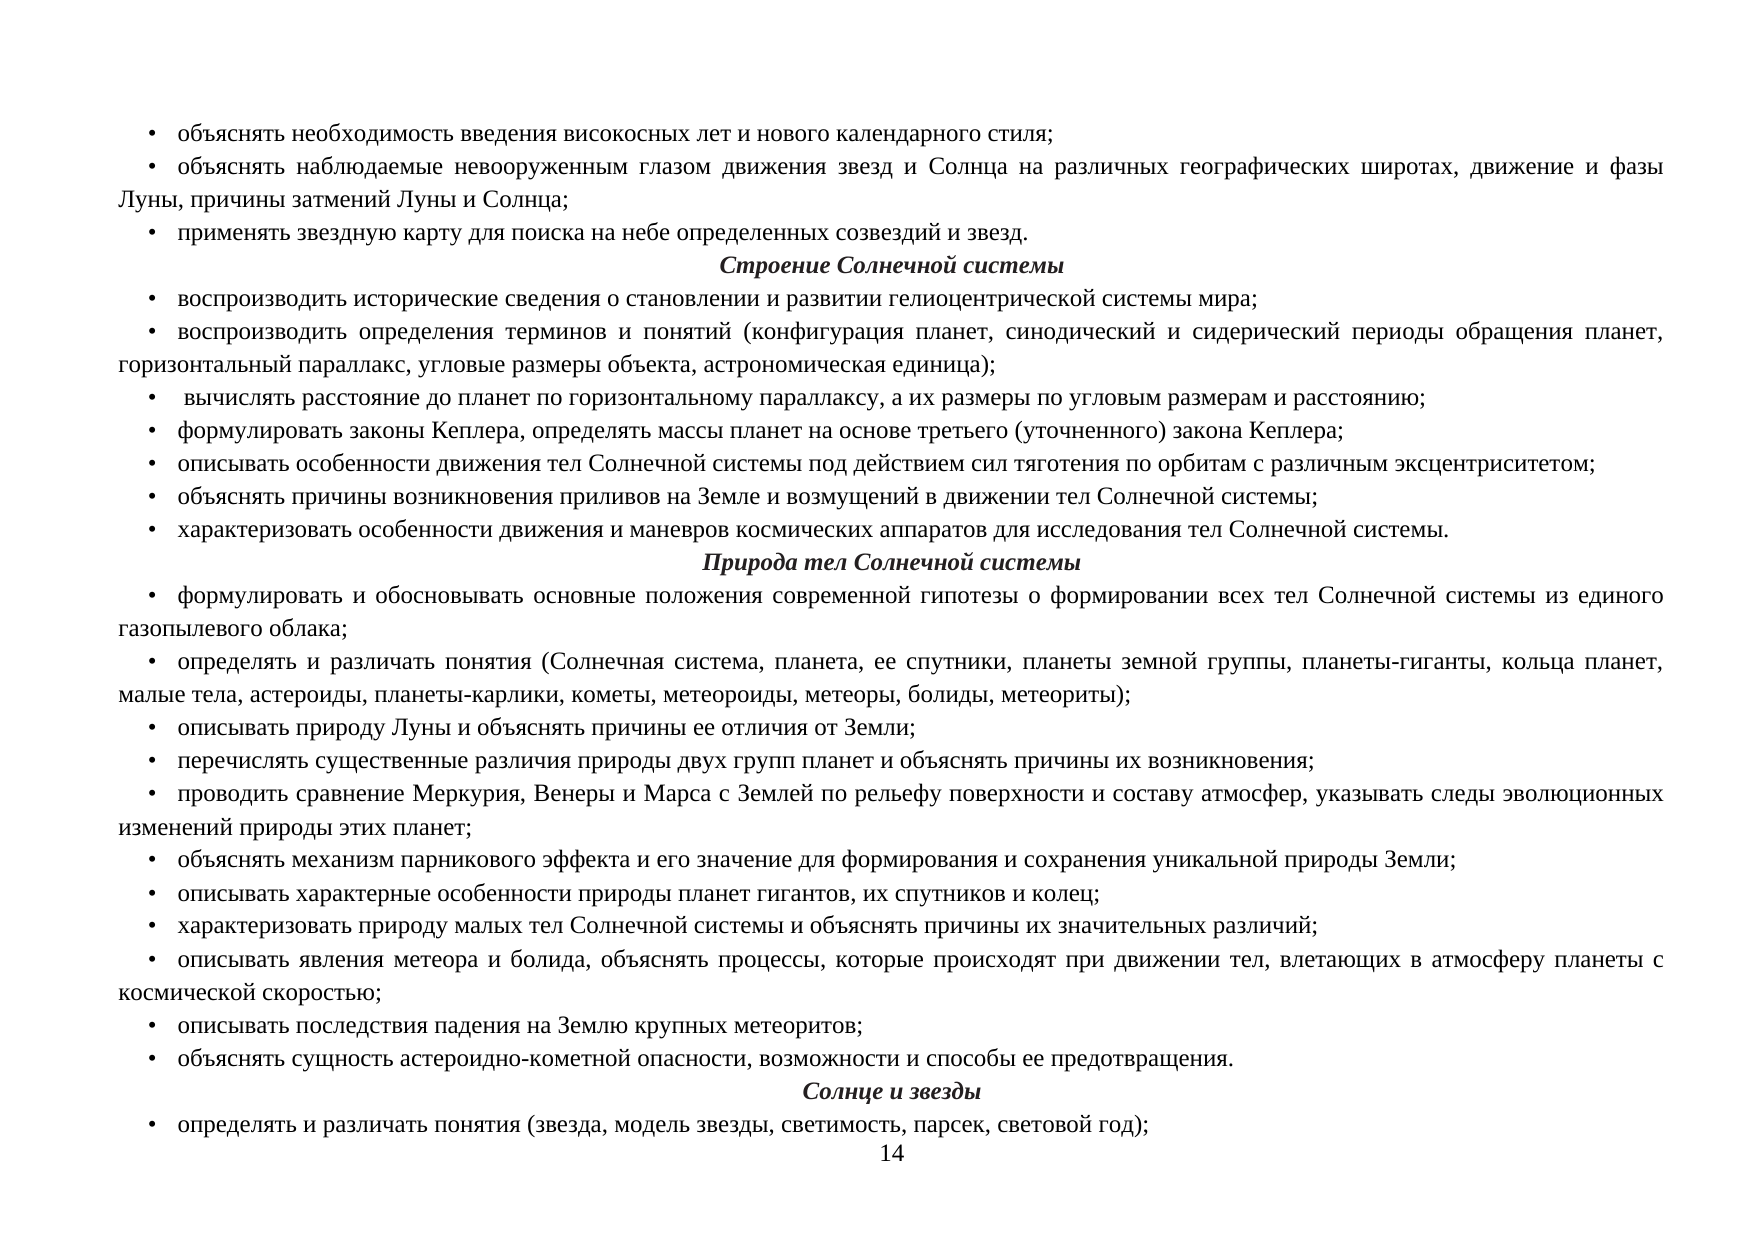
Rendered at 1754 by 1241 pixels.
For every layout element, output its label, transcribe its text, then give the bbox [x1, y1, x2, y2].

text Солнце и звезды [118, 1076, 1665, 1104]
list характеризовать природу малых тел Солнечной системы и объяснять причины их значительных различий; [118, 911, 1665, 939]
list объяснять механизм парникового эффекта и его значение для формирования и сохранения уникальной природы Земли; [118, 844, 1665, 873]
text Строение Солнечной системы [118, 250, 1665, 279]
list определять и различать понятия (звезда, модель звезды, светимость, парсек, световой год); [118, 1109, 1665, 1137]
list описывать особенности движения тел Солнечной системы под действием сил тяготения по орбитам с различным эксцентриситетом; [118, 448, 1665, 477]
list определять и различать понятия (Солнечная система, планета, ее спутники, планеты земной группы, планеты-гиганты, кольца планет, малые тела, астероиды, планеты-карлики, кометы, метеороиды, метеоры, болиды, метеориты); [118, 646, 1665, 708]
text Природа тел Солнечной системы [118, 547, 1665, 576]
list формулировать и обосновывать основные положения современной гипотезы о формировании всех тел Солнечной системы из единого газопылевого облака; [118, 580, 1665, 642]
list формулировать законы Кеплера, определять массы планет на основе третьего (уточненного) закона Кеплера; [118, 415, 1665, 444]
list объяснять сущность астероидно-кометной опасности, возможности и способы ее предотвращения. [118, 1043, 1665, 1071]
list вычислять расстояние до планет по горизонтальному параллаксу, а их размеры по угловым размерам и расстоянию; [118, 382, 1665, 411]
list характеризовать особенности движения и маневров космических аппаратов для исследования тел Солнечной системы. [118, 514, 1665, 543]
list перечислять существенные различия природы двух групп планет и объяснять причины их возникновения; [118, 746, 1665, 774]
list применять звездную карту для поиска на небе определенных созвездий и звезд. [118, 217, 1665, 246]
list воспроизводить исторические сведения о становлении и развитии гелиоцентрической системы мира; [118, 283, 1665, 312]
list объяснять необходимость введения високосных лет и нового календарного стиля; [118, 118, 1665, 147]
list описывать характерные особенности природы планет гигантов, их спутников и колец; [118, 878, 1665, 906]
list объяснять наблюдаемые невооруженным глазом движения звезд и Солнца на различных географических широтах, движение и фазы Луны, причины затмений Луны и Солнца; [118, 151, 1665, 213]
list описывать природу Луны и объяснять причины ее отличия от Земли; [118, 712, 1665, 741]
list описывать последствия падения на Землю крупных метеоритов; [118, 1010, 1665, 1038]
list описывать явления метеора и болида, объяснять процессы, которые происходят при движении тел, влетающих в атмосферу планеты с космической скоростью; [118, 944, 1665, 1005]
list объяснять причины возникновения приливов на Земле и возмущений в движении тел Солнечной системы; [118, 481, 1665, 510]
list проводить сравнение Меркурия, Венеры и Марса с Землей по рельефу поверхности и составу атмосфер, указывать следы эволюционных изменений природы этих планет; [118, 778, 1665, 840]
list воспроизводить определения терминов и понятий (конфигурация планет, синодический и сидерический периоды обращения планет, горизонтальный параллакс, угловые размеры объекта, астрономическая единица); [118, 316, 1665, 378]
